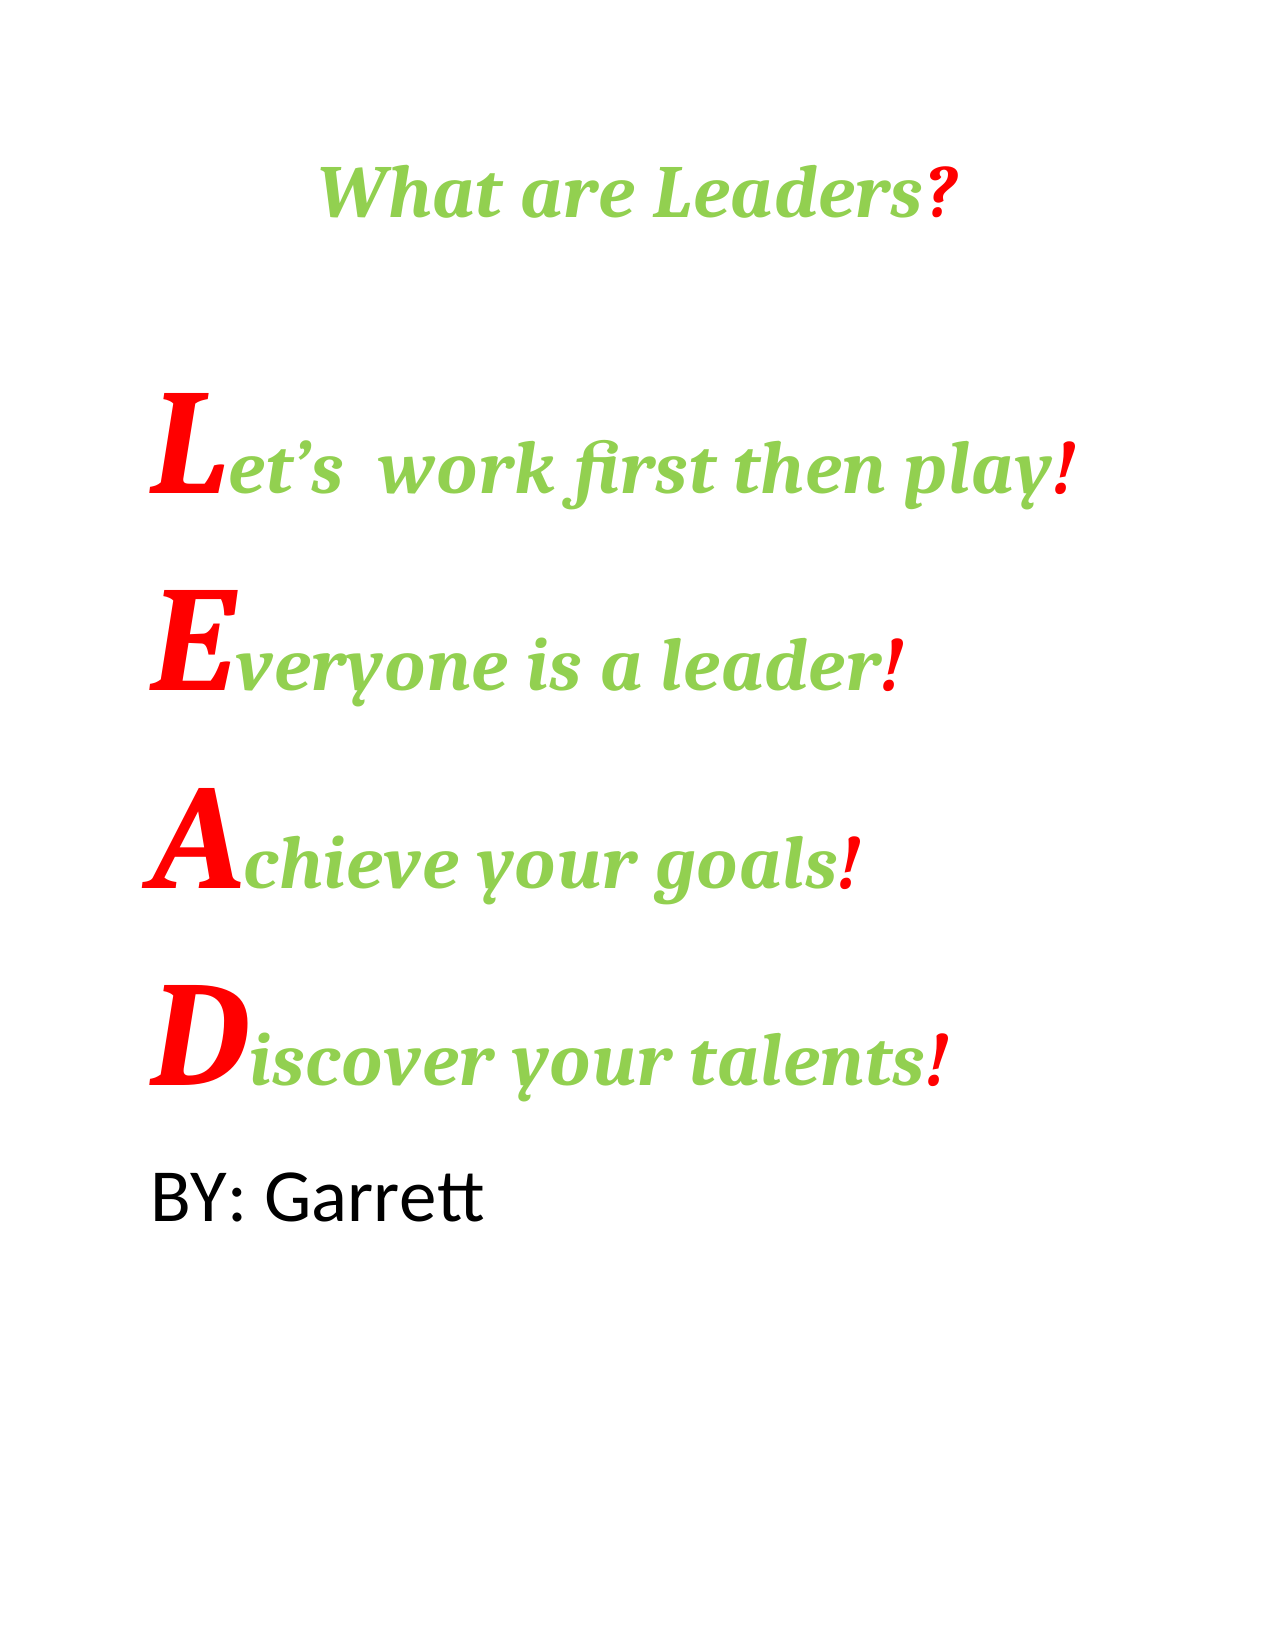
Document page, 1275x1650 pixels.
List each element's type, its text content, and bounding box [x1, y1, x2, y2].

title Everyone is a leader! [150, 556, 1125, 728]
title Let’s work first then play! [150, 358, 1125, 531]
title Discover your talents! [150, 951, 1125, 1123]
text BY: Garrett [150, 1148, 1125, 1240]
title What are Leaders? [150, 150, 1125, 236]
title Achieve your goals! [150, 753, 1125, 926]
